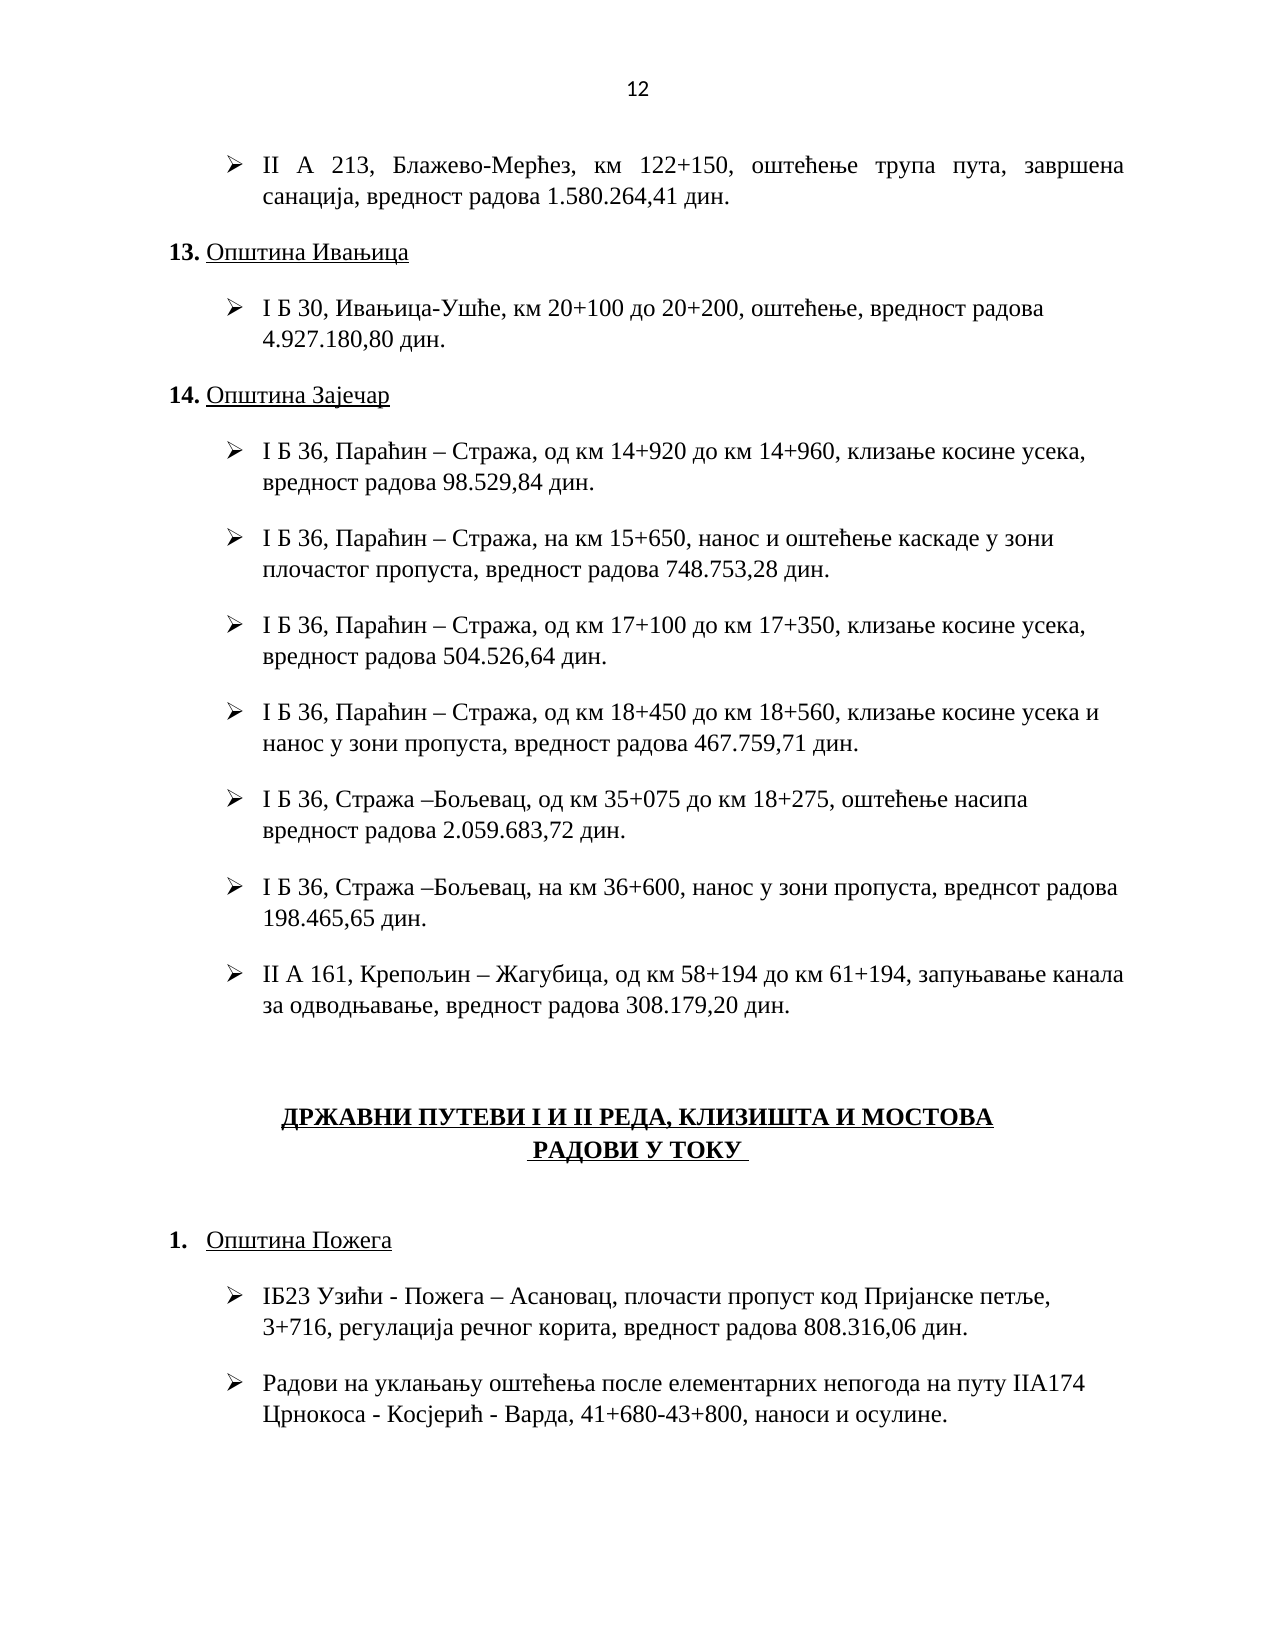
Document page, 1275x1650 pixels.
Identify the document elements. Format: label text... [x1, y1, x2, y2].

list Општина Пожега [169, 1225, 1125, 1254]
text ДРЖАВНИ ПУТЕВИ I И II РЕДА, КЛИЗИШТА И МОСТОВА РАДОВИ У ТОКУ [150, 1102, 1125, 1196]
list II А 161, Крепољин – Жагубица, од км 58+194 до км 61+194, запуњавање канала за одводњавање, вредност радова 308.179,20 дин. [225, 959, 1125, 1018]
list Општина Зајечар [169, 380, 1125, 409]
list I Б 36, Стража –Бољевац, на км 36+600, нанос у зони пропуста, вреднсот радова 198.465,65 дин. [225, 872, 1125, 931]
list I Б 36, Параћин – Стража, од км 18+450 до км 18+560, клизање косине усека и нанос у зони пропуста, вредност радова 467.759,71 дин. [225, 697, 1125, 757]
list Радови на уклањању оштећења после елементарних непогода на путу IIА174 Црнокоса - Косјерић - Варда, 41+680-43+800, наноси и осулине. [225, 1368, 1125, 1428]
list I Б 36, Параћин – Стража, од км 14+920 до км 14+960, клизање косине усека, вредност радова 98.529,84 дин. [225, 436, 1125, 496]
list I Б 36, Параћин – Стража, од км 17+100 до км 17+350, клизање косине усека, вредност радова 504.526,64 дин. [225, 610, 1125, 670]
list II А 213, Блажево-Мерћез, км 122+150, оштећење трупа пута, завршена санација, вредност радова 1.580.264,41 дин. [225, 150, 1125, 210]
list I Б 36, Параћин – Стража, на км 15+650, нанос и оштећење каскаде у зони плочастог пропуста, вредност радова 748.753,28 дин. [225, 523, 1125, 583]
list I Б 36, Стража –Бољевац, од км 35+075 до км 18+275, оштећење насипа вредност радова 2.059.683,72 дин. [225, 784, 1125, 844]
list Општина Ивањица [169, 237, 1125, 266]
list IБ23 Узићи - Пожега – Асановац, плочасти пропуст код Пријанске петље, 3+716, регулација речног корита, вредност радова 808.316,06 дин. [225, 1281, 1125, 1341]
list I Б 30, Ивањица-Ушће, км 20+100 до 20+200, оштећење, вредност радова 4.927.180,80 дин. [225, 293, 1125, 353]
